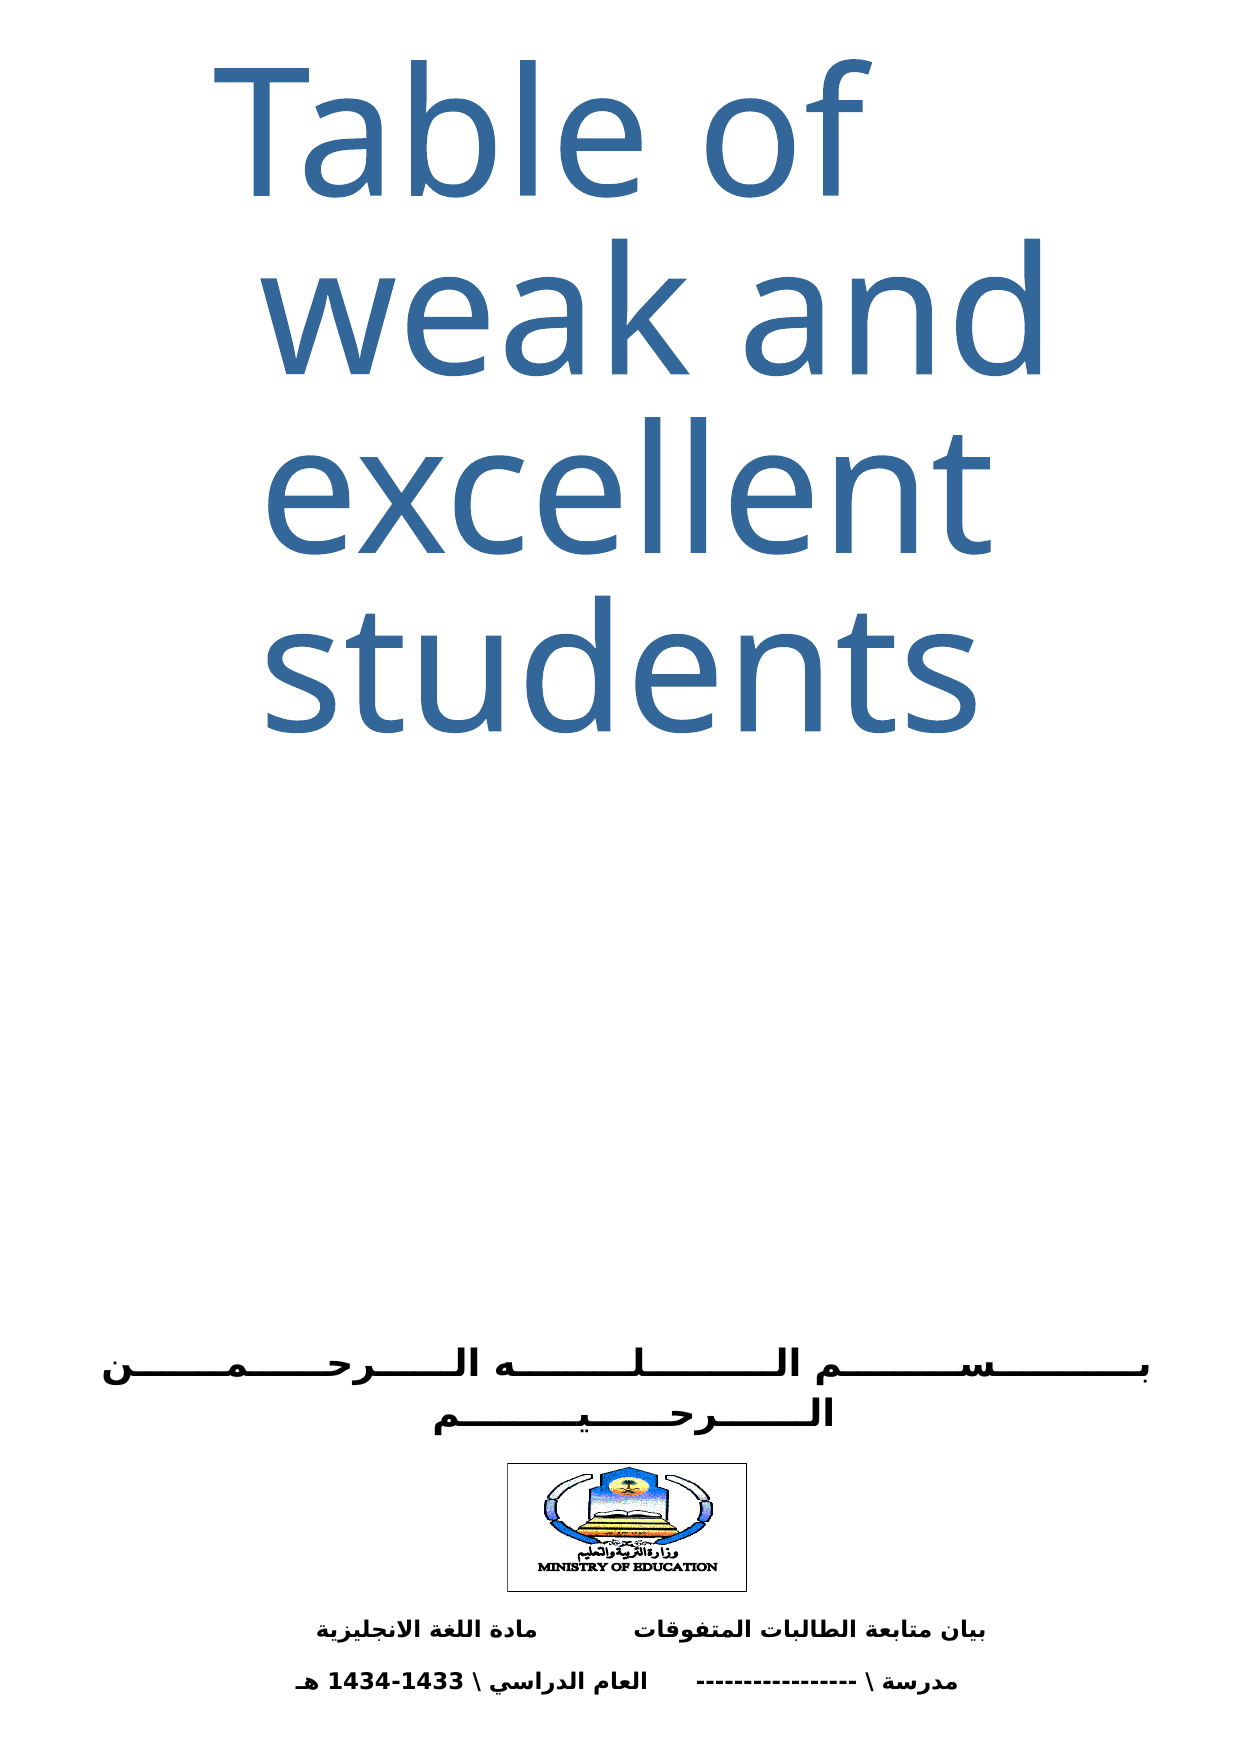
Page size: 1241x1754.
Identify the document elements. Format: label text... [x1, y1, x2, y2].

text بيان متابعة الطالبات المتفوقات مادة اللغة الانجليزية [88, 1617, 1166, 1643]
text مدرسة \ ----------------- العام الدراسي \ 1433-1434 هـ [88, 1668, 1166, 1695]
text بـــــــــــســـــــــم الــــــــــلـــــــــه الــــــرحــــــمـــــــن الـــــــرحــــــيـــــــــم [88, 1342, 1166, 1435]
